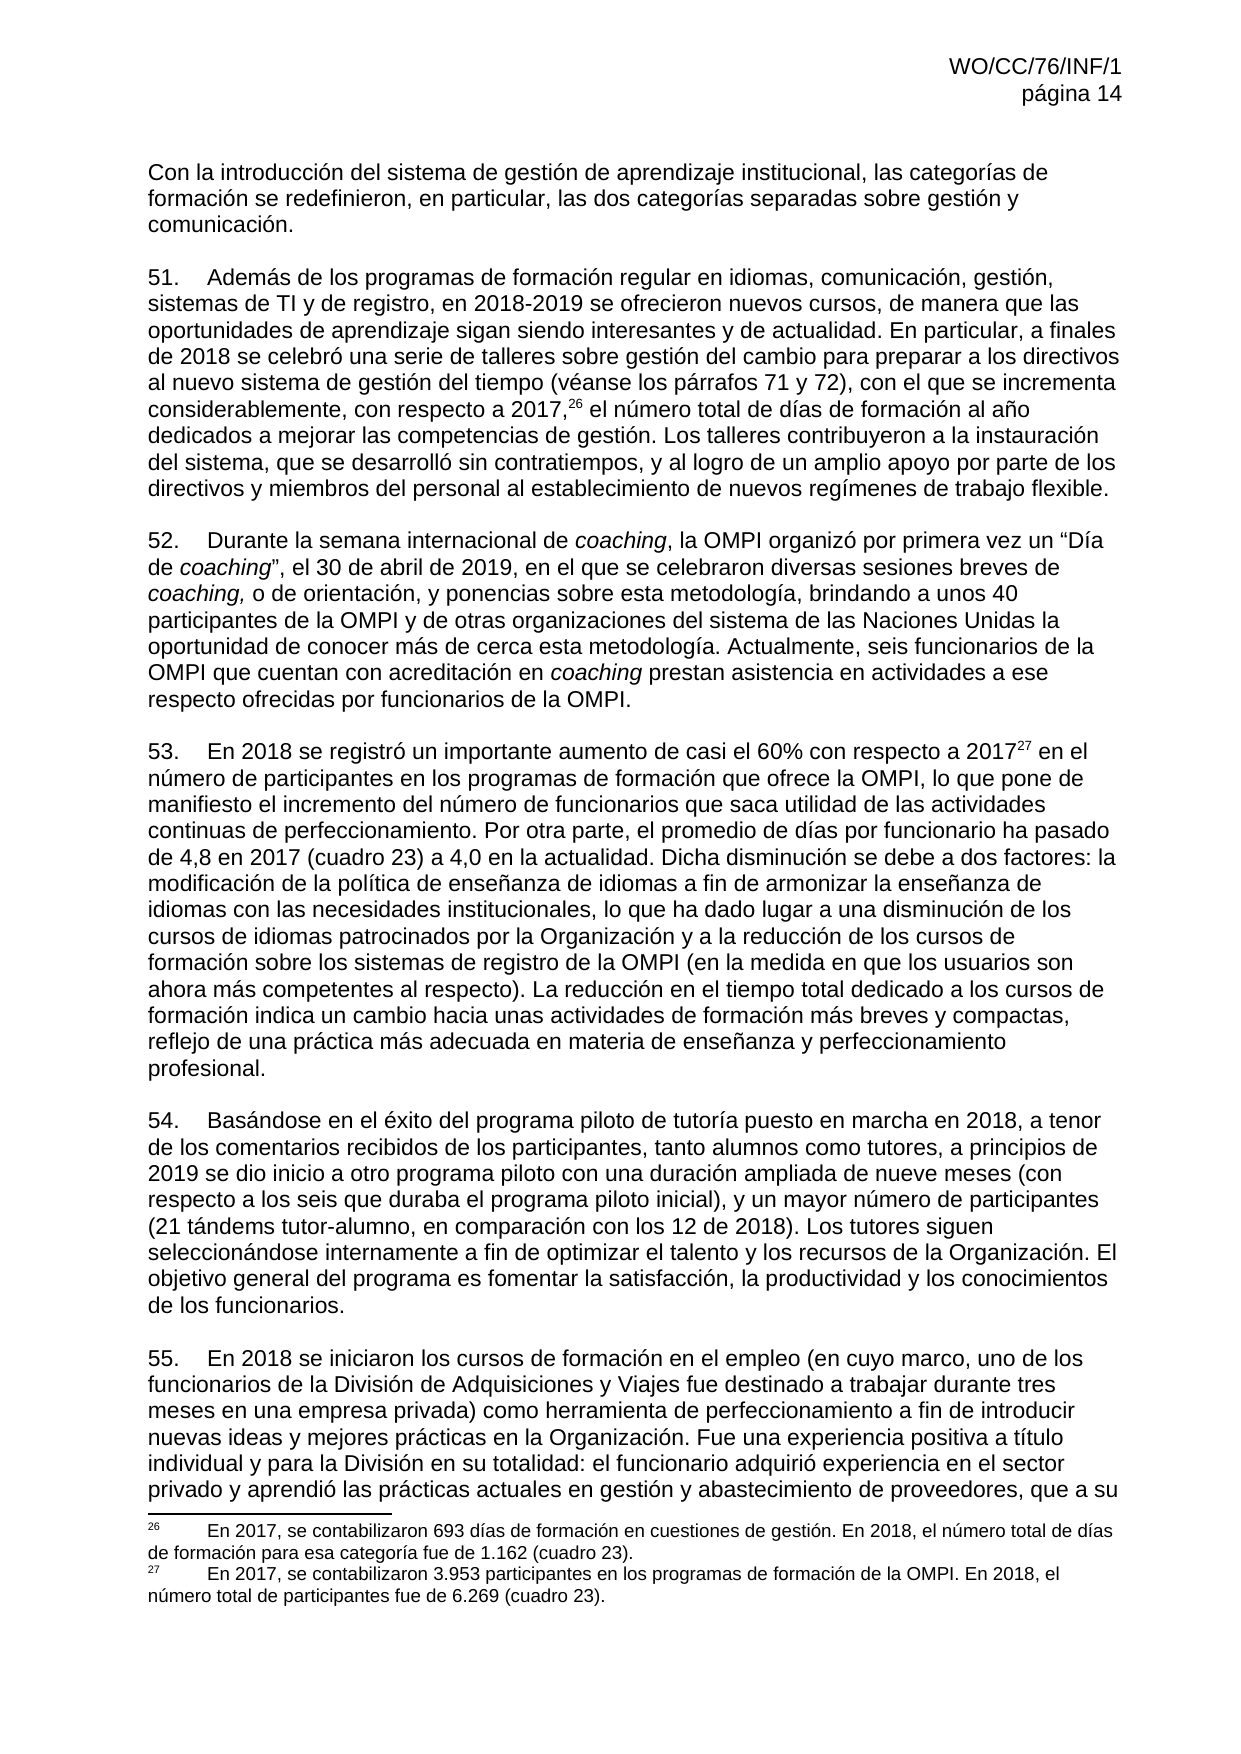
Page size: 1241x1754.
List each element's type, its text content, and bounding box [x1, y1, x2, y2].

list Además de los programas de formación regular en idiomas, comunicación, gestión, sistemas de TI y de registro, en 2018-2019 se ofrecieron nuevos cursos, de manera que las oportunidades de aprendizaje sigan siendo interesantes y de actualidad. En particular, a finales de 2018 se celebró una serie de talleres sobre gestión del cambio para preparar a los directivos al nuevo sistema de gestión del tiempo (véanse los párrafos 71 y 72), con el que se incrementa considerablemente, con respecto a 2017, el número total de días de formación al año dedicados a mejorar las competencias de gestión. Los talleres contribuyeron a la instauración del sistema, que se desarrolló sin contratiempos, y al logro de un amplio apoyo por parte de los directivos y miembros del personal al establecimiento de nuevos regímenes de trabajo flexible. [148, 264, 1122, 501]
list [148, 158, 1122, 238]
list En 2018 se registró un importante aumento de casi el 60% con respecto a 2017 en el número de participantes en los programas de formación que ofrece la OMPI, lo que pone de manifiesto el incremento del número de funcionarios que saca utilidad de las actividades continuas de perfeccionamiento. Por otra parte, el promedio de días por funcionario ha pasado de 4,8 en 2017 (cuadro 23) a 4,0 en la actualidad. Dicha disminución se debe a dos factores: la modificación de la política de enseñanza de idiomas a fin de armonizar la enseñanza de idiomas con las necesidades institucionales, lo que ha dado lugar a una disminución de los cursos de idiomas patrocinados por la Organización y a la reducción de los cursos de formación sobre los sistemas de registro de la OMPI (en la medida en que los usuarios son ahora más competentes al respecto). La reducción en el tiempo total dedicado a los cursos de formación indica un cambio hacia unas actividades de formación más breves y compactas, reflejo de una práctica más adecuada en materia de enseñanza y perfeccionamiento profesional. [148, 738, 1122, 1081]
list Durante la semana internacional de coaching, la OMPI organizó por primera vez un “Día de coaching”, el 30 de abril de 2019, en el que se celebraron diversas sesiones breves de coaching, o de orientación, y ponencias sobre esta metodología, brindando a unos 40 participantes de la OMPI y de otras organizaciones del sistema de las Naciones Unidas la oportunidad de conocer más de cerca esta metodología. Actualmente, seis funcionarios de la OMPI que cuentan con acreditación en coaching prestan asistencia en actividades a ese respecto ofrecidas por funcionarios de la OMPI. [148, 527, 1122, 712]
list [148, 1344, 1122, 1503]
list Basándose en el éxito del programa piloto de tutoría puesto en marcha en 2018, a tenor de los comentarios recibidos de los participantes, tanto alumnos como tutores, a principios de 2019 se dio inicio a otro programa piloto con una duración ampliada de nueve meses (con respecto a los seis que duraba el programa piloto inicial), y un mayor número de participantes (21 tándems tutor-alumno, en comparación con los 12 de 2018). Los tutores siguen seleccionándose internamente a fin de optimizar el talento y los recursos de la Organización. El objetivo general del programa es fomentar la satisfacción, la productividad y los conocimientos de los funcionarios. [148, 1107, 1122, 1318]
